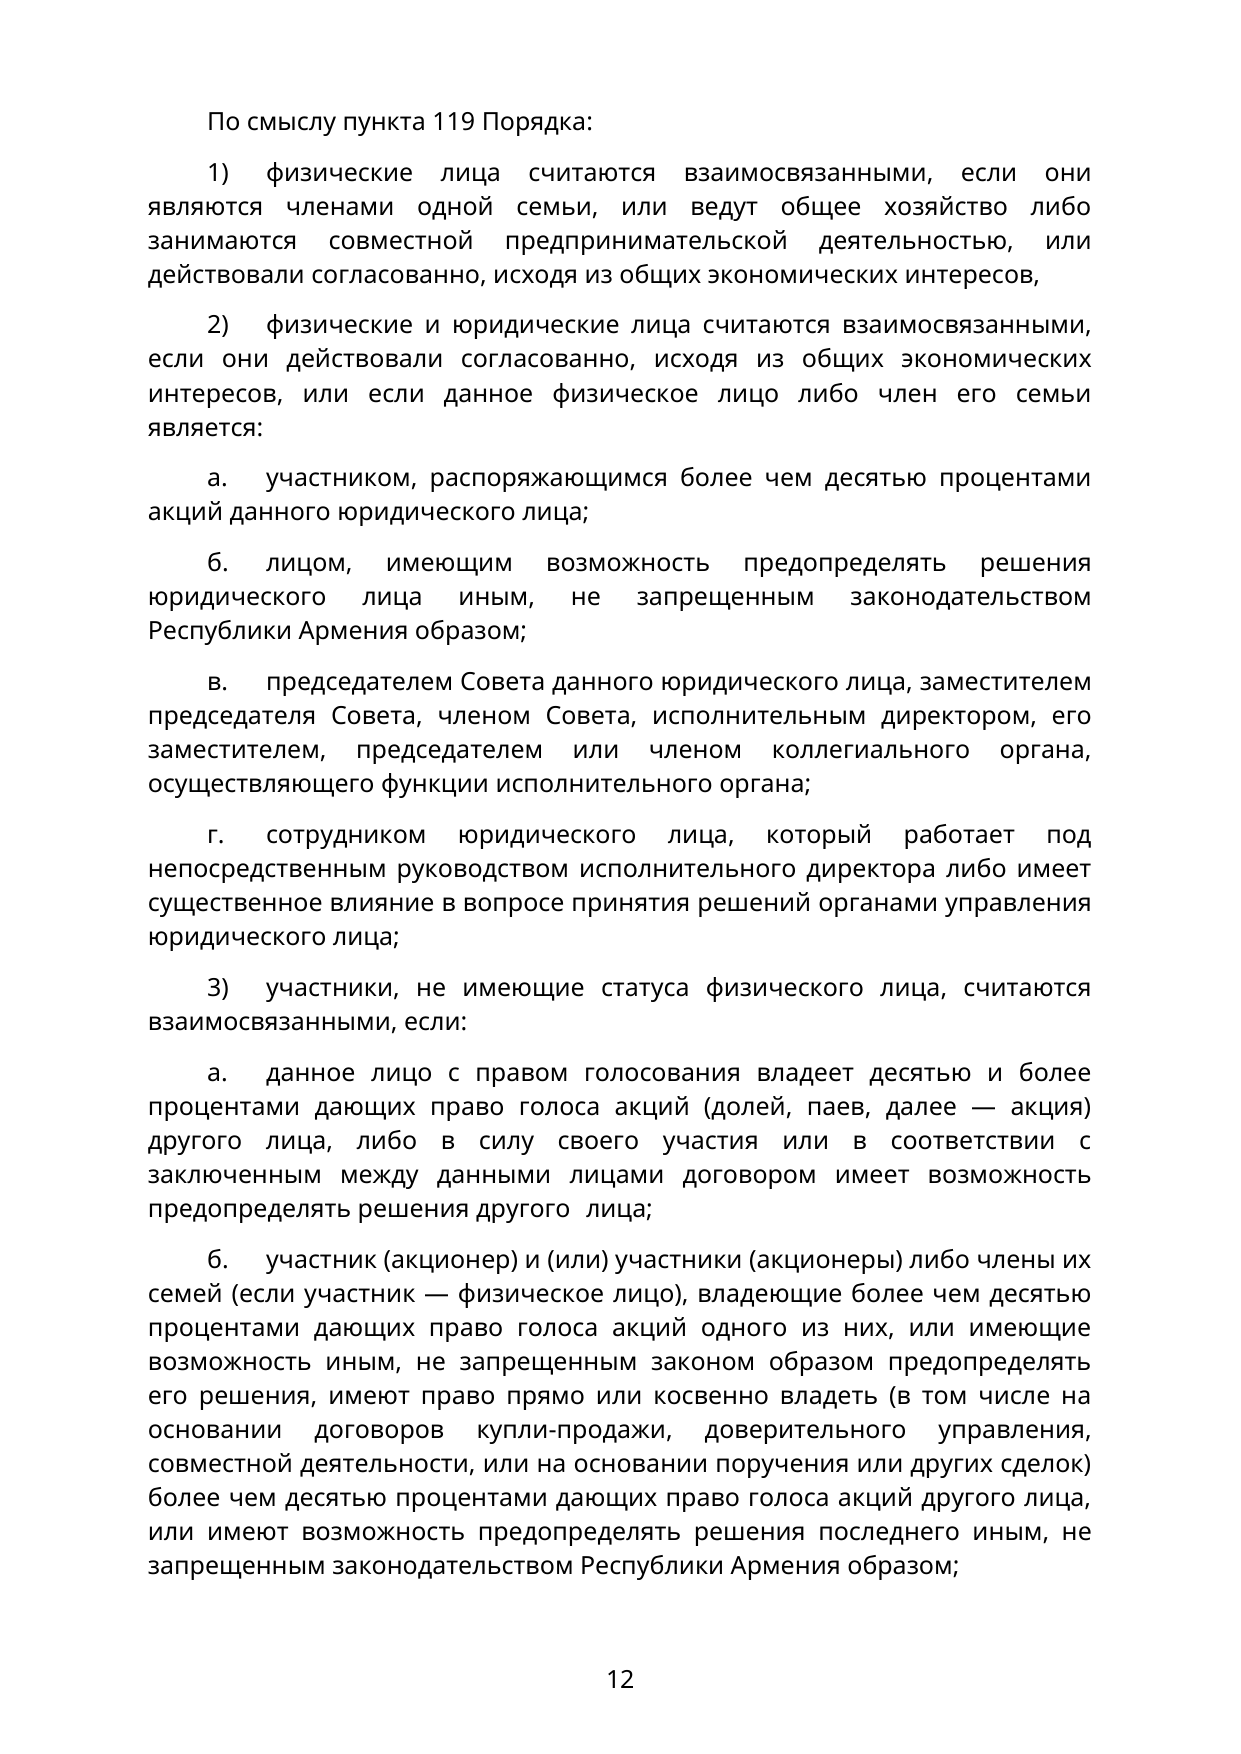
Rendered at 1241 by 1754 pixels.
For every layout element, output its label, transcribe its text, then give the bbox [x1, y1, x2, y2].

text г. сотрудником юридического лица, который работает под непосредственным руководством исполнительного директора либо имеет существенное влияние в вопросе принятия решений органами управления юридического лица; [148, 817, 1092, 953]
text а. данное лицо с правом голосования владеет десятью и более процентами дающих право голоса акций (долей, паев, далее — акция) другого лица, либо в силу своего участия или в соответствии с заключенным между данными лицами договором имеет возможность предопределять решения другого лица; [148, 1054, 1092, 1225]
text 2) физические и юридические лица считаются взаимосвязанными, если они действовали согласованно, исходя из общих экономических интересов, или если данное физическое лицо либо член его семьи является: [148, 307, 1092, 443]
text б. участник (акционер) и (или) участники (акционеры) либо члены их семей (если участник — физическое лицо), владеющие более чем десятью процентами дающих право голоса акций одного из них, или имеющие возможность иным, не запрещенным законом образом предопределять его решения, имеют право прямо или косвенно владеть (в том числе на основании договоров купли-продажи, доверительного управления, совместной деятельности, или на основании поручения или других сделок) более чем десятью процентами дающих право голоса акций другого лица, или имеют возможность предопределять решения последнего иным, не запрещенным законодательством Республики Армения образом; [148, 1241, 1092, 1582]
text 3) участники, не имеющие статуса физического лица, считаются взаимосвязанными, если: [148, 969, 1092, 1038]
text в. председателем Совета данного юридического лица, заместителем председателя Совета, членом Совета, исполнительным директором, его заместителем, председателем или членом коллегиального органа, осуществляющего функции исполнительного органа; [148, 664, 1092, 800]
text б. лицом, имеющим возможность предопределять решения юридического лица иным, не запрещенным законодательством Республики Армения образом; [148, 545, 1092, 647]
text 1) физические лица считаются взаимосвязанными, если они являются членами одной семьи, или ведут общее хозяйство либо занимаются совместной предпринимательской деятельностью, или действовали согласованно, исходя из общих экономических интересов, [148, 154, 1092, 290]
text По смыслу пункта 119 Порядка: [148, 103, 1092, 137]
text а. участником, распоряжающимся более чем десятью процентами акций данного юридического лица; [148, 460, 1092, 528]
